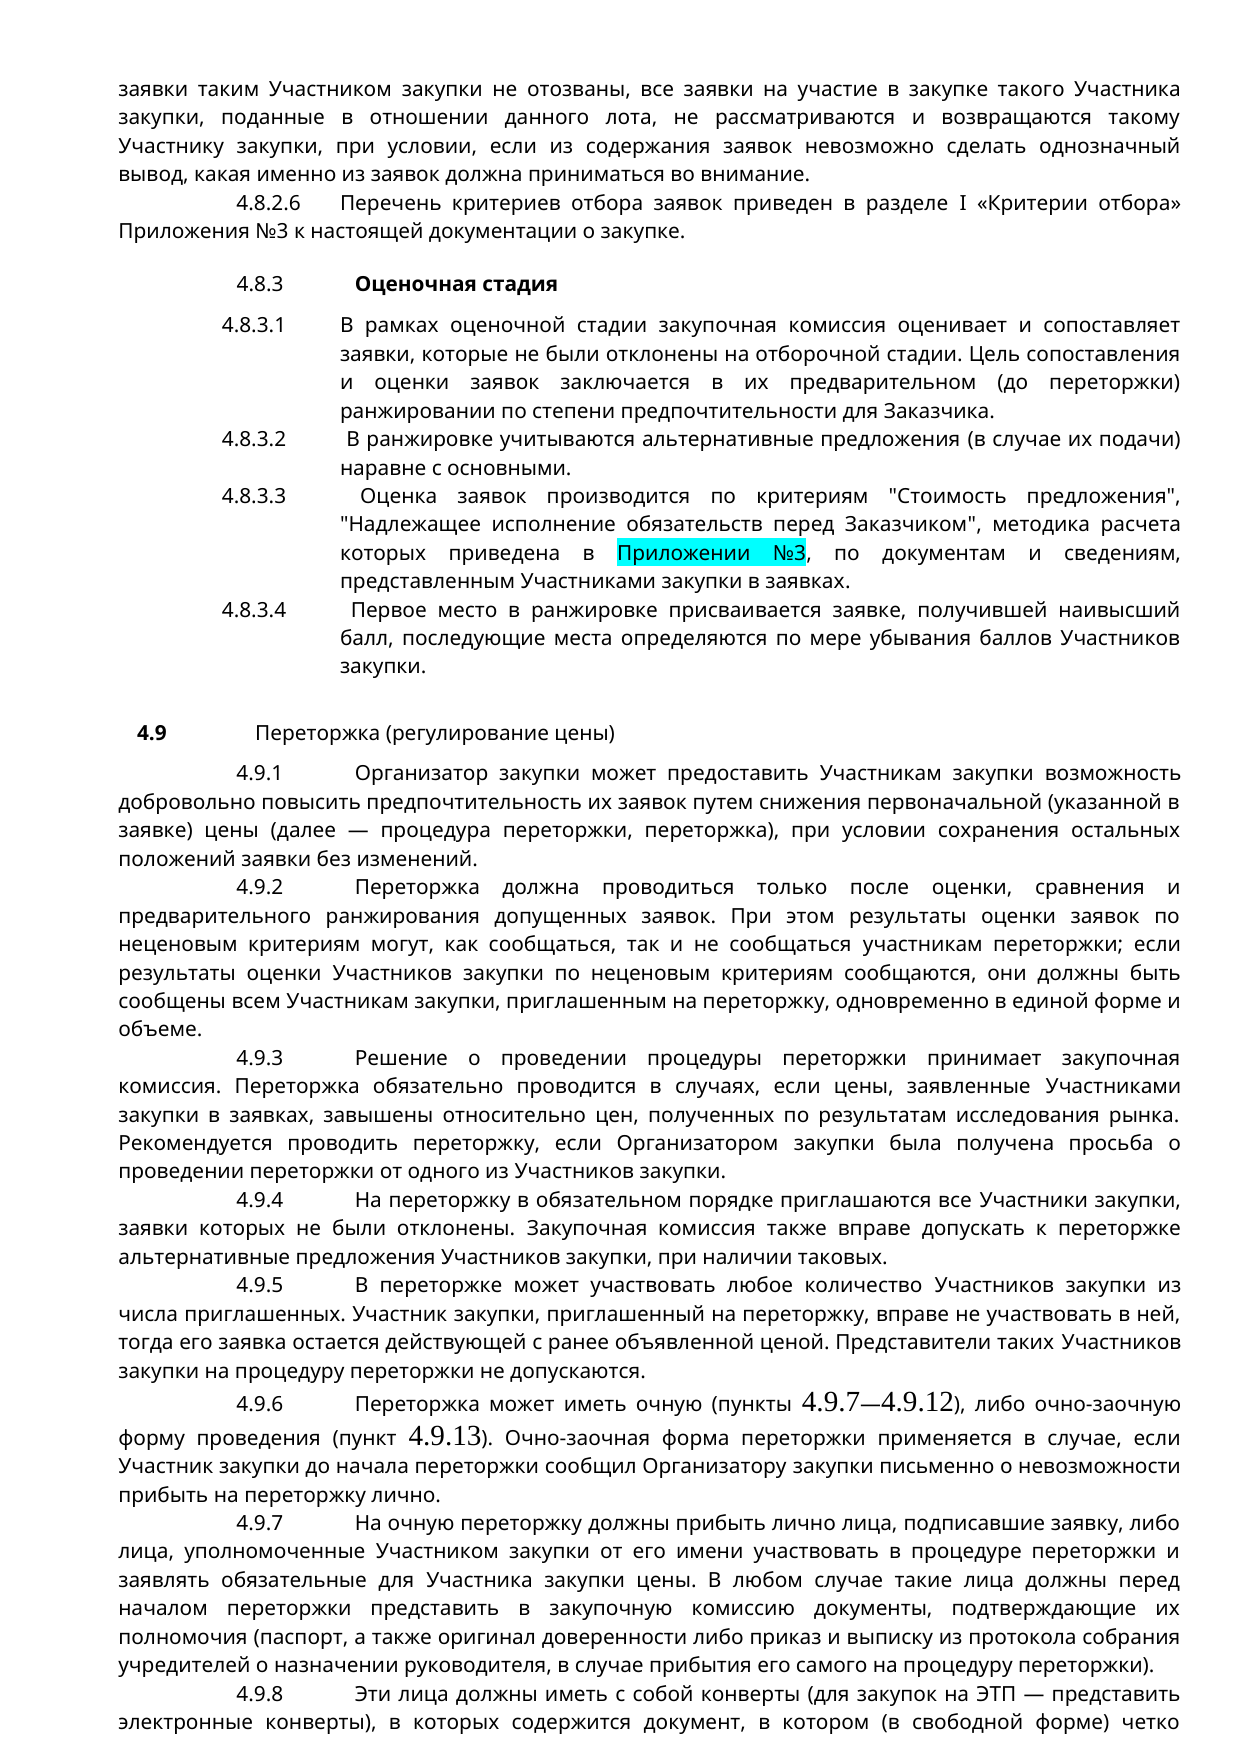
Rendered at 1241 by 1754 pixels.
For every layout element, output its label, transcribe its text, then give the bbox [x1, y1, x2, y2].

list Решение о проведении процедуры переторжки принимает закупочная комиссия. Переторжка обязательно проводится в случаях, если цены, заявленные Участниками закупки в заявках, завышены относительно цен, полученных по результатам исследования рынка. Рекомендуется проводить переторжку, если Организатором закупки была получена просьба о проведении переторжки от одного из Участников закупки. [118, 1043, 1181, 1185]
list На очную переторжку должны прибыть лично лица, подписавшие заявку, либо лица, уполномоченные Участником закупки от его имени участвовать в процедуре переторжки и заявлять обязательные для Участника закупки цены. В любом случае такие лица должны перед началом переторжки представить в закупочную комиссию документы, подтверждающие их полномочия (паспорт, а также оригинал доверенности либо приказ и выписку из протокола собрания учредителей о назначении руководителя, в случае прибытия его самого на процедуру переторжки). [118, 1508, 1181, 1679]
list В переторжке может участвовать любое количество Участников закупки из числа приглашенных. Участник закупки, приглашенный на переторжку, вправе не участвовать в ней, тогда его заявка остается действующей с ранее объявленной ценой. Представители таких Участников закупки на процедуру переторжки не допускаются. [118, 1270, 1181, 1384]
list Оценка заявок производится по критериям "Стоимость предложения", "Надлежащее исполнение обязательств перед Заказчиком", методика расчета которых приведена в Приложении №3, по документам и сведениям, представленным Участниками закупки в заявках. [222, 481, 1181, 595]
subtitle Переторжка (регулирование цены) [137, 718, 1181, 746]
list В рамках оценочной стадии закупочная комиссия оценивает и сопоставляет заявки, которые не были отклонены на отборочной стадии. Цель сопоставления и оценки заявок заключается в их предварительном (до переторжки) ранжировании по степени предпочтительности для Заказчика. [222, 310, 1181, 424]
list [118, 1679, 1181, 1736]
list На переторжку в обязательном порядке приглашаются все Участники закупки, заявки которых не были отклонены. Закупочная комиссия также вправе допускать к переторжке альтернативные предложения Участников закупки, при наличии таковых. [118, 1185, 1181, 1270]
list Организатор закупки может предоставить Участникам закупки возможность добровольно повысить предпочтительность их заявок путем снижения первоначальной (указанной в заявке) цены (далее — процедура переторжки, переторжка), при условии сохранения остальных положений заявки без изменений. [118, 758, 1181, 872]
list Переторжка может иметь очную (пункты 4.9.7—4.9.12), либо очно-заочную форму проведения (пункт 4.9.13). Очно-заочная форма переторжки применяется в случае, если Участник закупки до начала переторжки сообщил Организатору закупки письменно о невозможности прибыть на переторжку лично. [118, 1384, 1181, 1508]
list Переторжка должна проводиться только после оценки, сравнения и предварительного ранжирования допущенных заявок. При этом результаты оценки заявок по неценовым критериям могут, как сообщаться, так и не сообщаться участникам переторжки; если результаты оценки Участников закупки по неценовым критериям сообщаются, они должны быть сообщены всем Участникам закупки, приглашенным на переторжку, одновременно в единой форме и объеме. [118, 872, 1181, 1043]
list Оценочная стадия [236, 269, 1181, 298]
list Первое место в ранжировке присваивается заявке, получившей наивысший балл, последующие места определяются по мере убывания баллов Участников закупки. [222, 595, 1181, 680]
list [118, 74, 1181, 188]
list Перечень критериев отбора заявок приведен в разделе I «Критерии отбора» Приложения №3 к настоящей документации о закупке. [118, 188, 1181, 244]
list В ранжировке учитываются альтернативные предложения (в случае их подачи) наравне с основными. [222, 424, 1181, 481]
